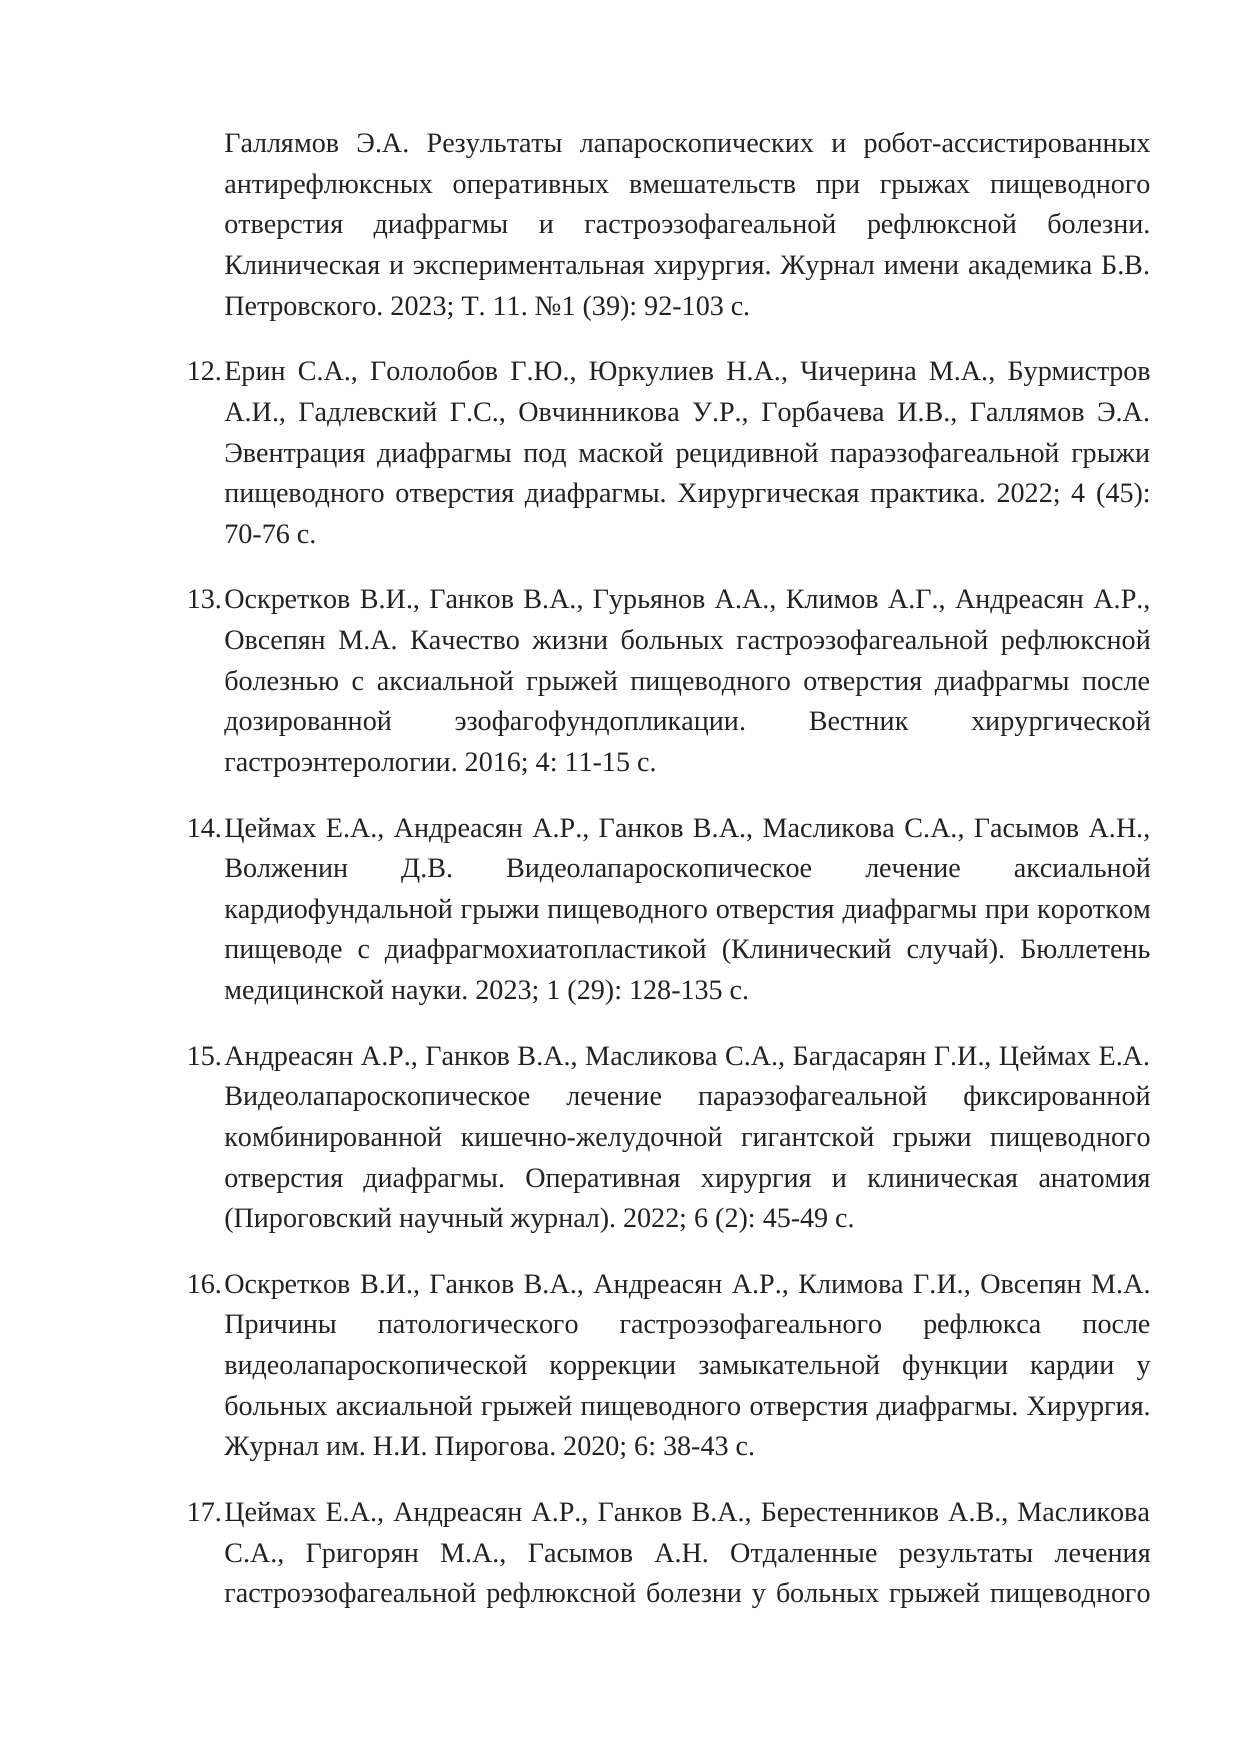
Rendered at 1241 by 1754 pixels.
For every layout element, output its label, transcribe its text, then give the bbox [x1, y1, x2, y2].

list Ерин С.А., Гололобов Г.Ю., Юркулиев Н.А., Чичерина М.А., Бурмистров А.И., Гадлевский Г.С., Овчинникова У.Р., Горбачева И.В., Галлямов Э.А. Эвентрация диафрагмы под маской рецидивной параэзофагеальной грыжи пищеводного отверстия диафрагмы. Хирургическая практика. 2022; 4 (45): 70-76 с. [187, 346, 1152, 549]
list Оскретков В.И., Ганков В.А., Андреасян А.Р., Климова Г.И., Овсепян М.А. Причины патологического гастроэзофагеального рефлюкса после видеолапароскопической коррекции замыкательной функции кардии у больных аксиальной грыжей пищеводного отверстия диафрагмы. Хирургия. Журнал им. Н.И. Пирогова. 2020; 6: 38-43 с. [187, 1259, 1152, 1462]
list Оскретков В.И., Ганков В.А., Гурьянов А.А., Климов А.Г., Андреасян А.Р., Овсепян М.А. Качество жизни больных гастроэзофагеальной рефлюксной болезнью с аксиальной грыжей пищеводного отверстия диафрагмы после дозированной эзофагофундопликации. Вестник хирургической гастроэнтерологии. 2016; 4: 11-15 с. [187, 574, 1152, 777]
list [187, 1487, 1152, 1609]
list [187, 118, 1152, 321]
list Андреасян А.Р., Ганков В.А., Масликова С.А., Багдасарян Г.И., Цеймах Е.А. Видеолапароскопическое лечение параэзофагеальной фиксированной комбинированной кишечно-желудочной гигантской грыжи пищеводного отверстия диафрагмы. Оперативная хирургия и клиническая анатомия (Пироговский научный журнал). 2022; 6 (2): 45-49 с. [187, 1031, 1152, 1234]
list Цеймах Е.А., Андреасян А.Р., Ганков В.А., Масликова С.А., Гасымов А.Н., Волженин Д.В. Видеолапароскопическое лечение аксиальной кардиофундальной грыжи пищеводного отверстия диафрагмы при коротком пищеводе с диафрагмохиатопластикой (Клинический случай). Бюллетень медицинской науки. 2023; 1 (29): 128-135 с. [187, 802, 1152, 1006]
